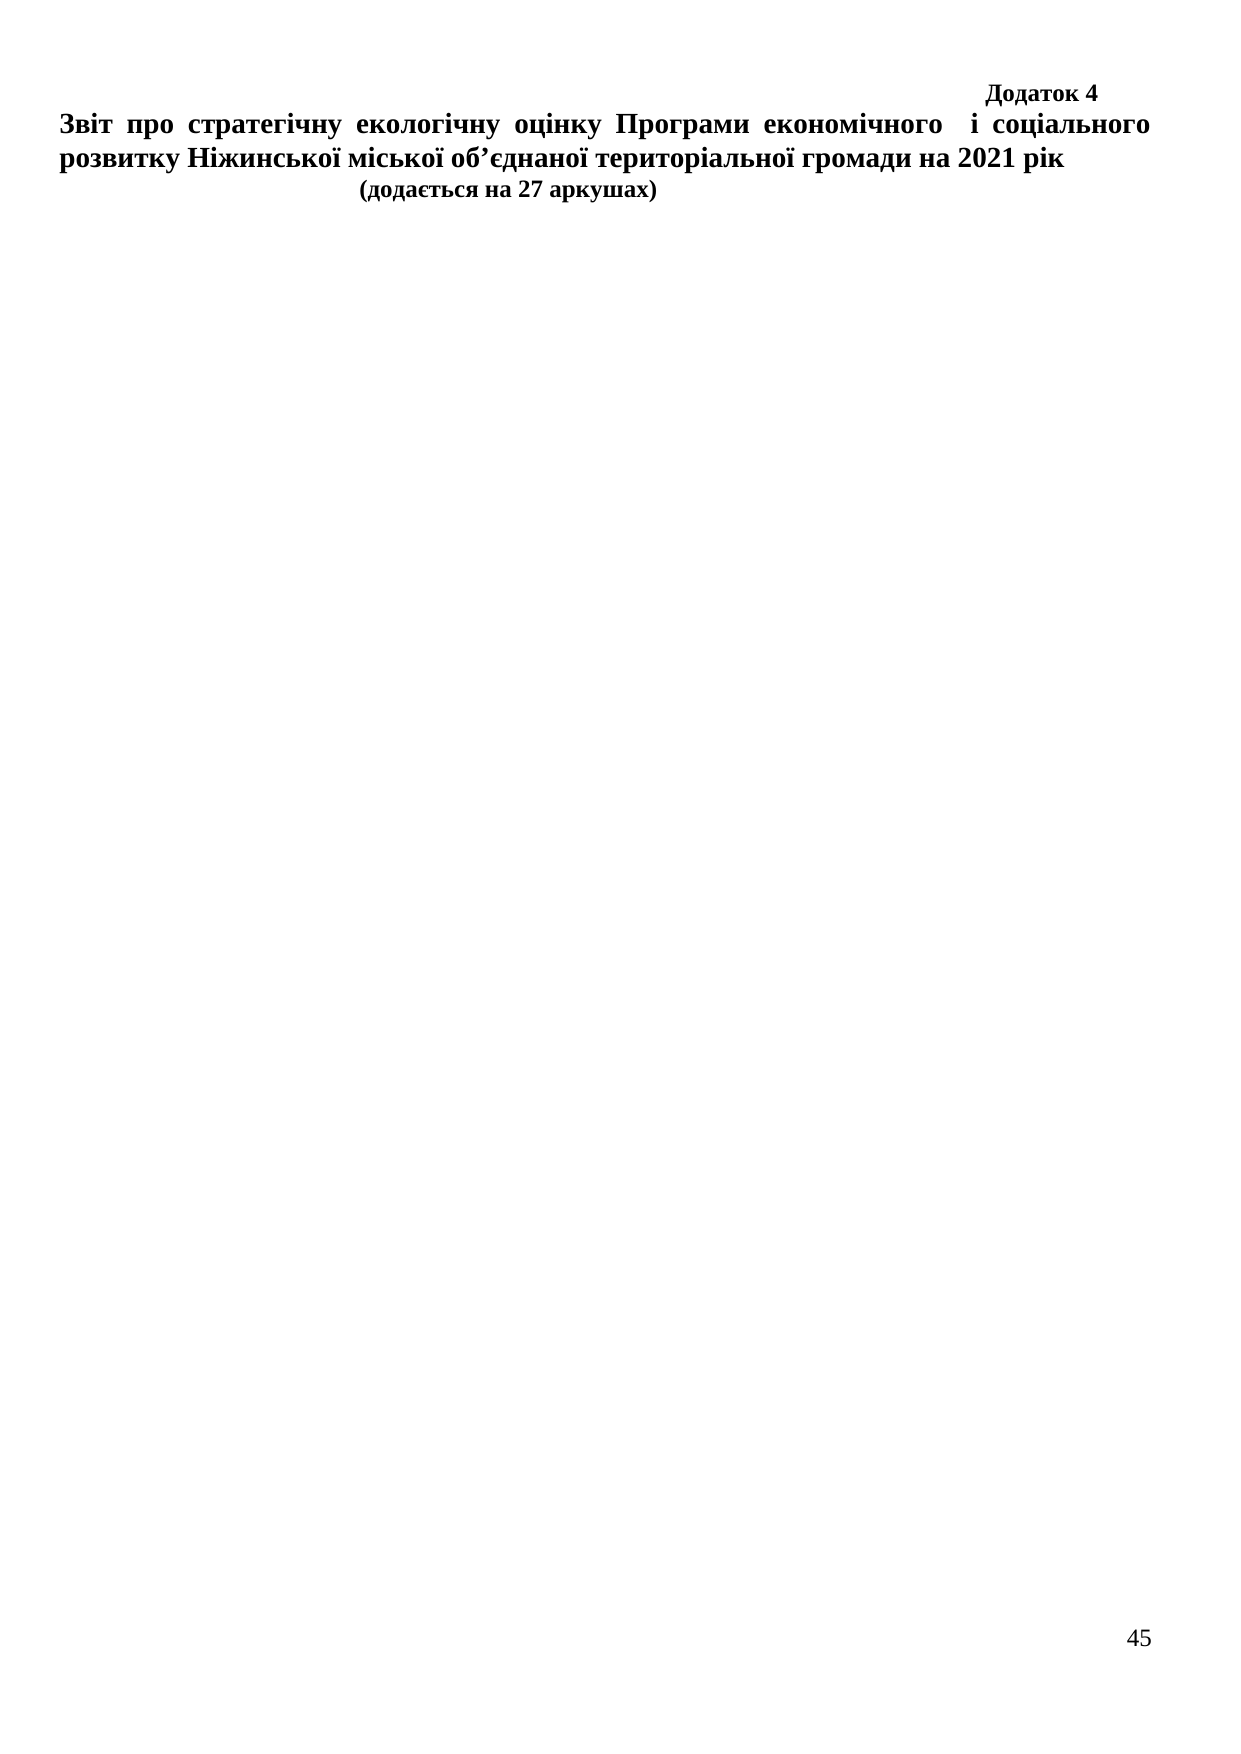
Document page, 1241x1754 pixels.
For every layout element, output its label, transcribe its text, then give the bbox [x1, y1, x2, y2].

text Звіт про стратегічну екологічну оцінку Програми економічного і соціального розвитку Ніжинської міської об’єднаної територіальної громади на 2021 рік [59, 107, 1152, 174]
text (додається на 27 аркушах) [59, 174, 1152, 202]
text Додаток 4 [59, 78, 1152, 107]
